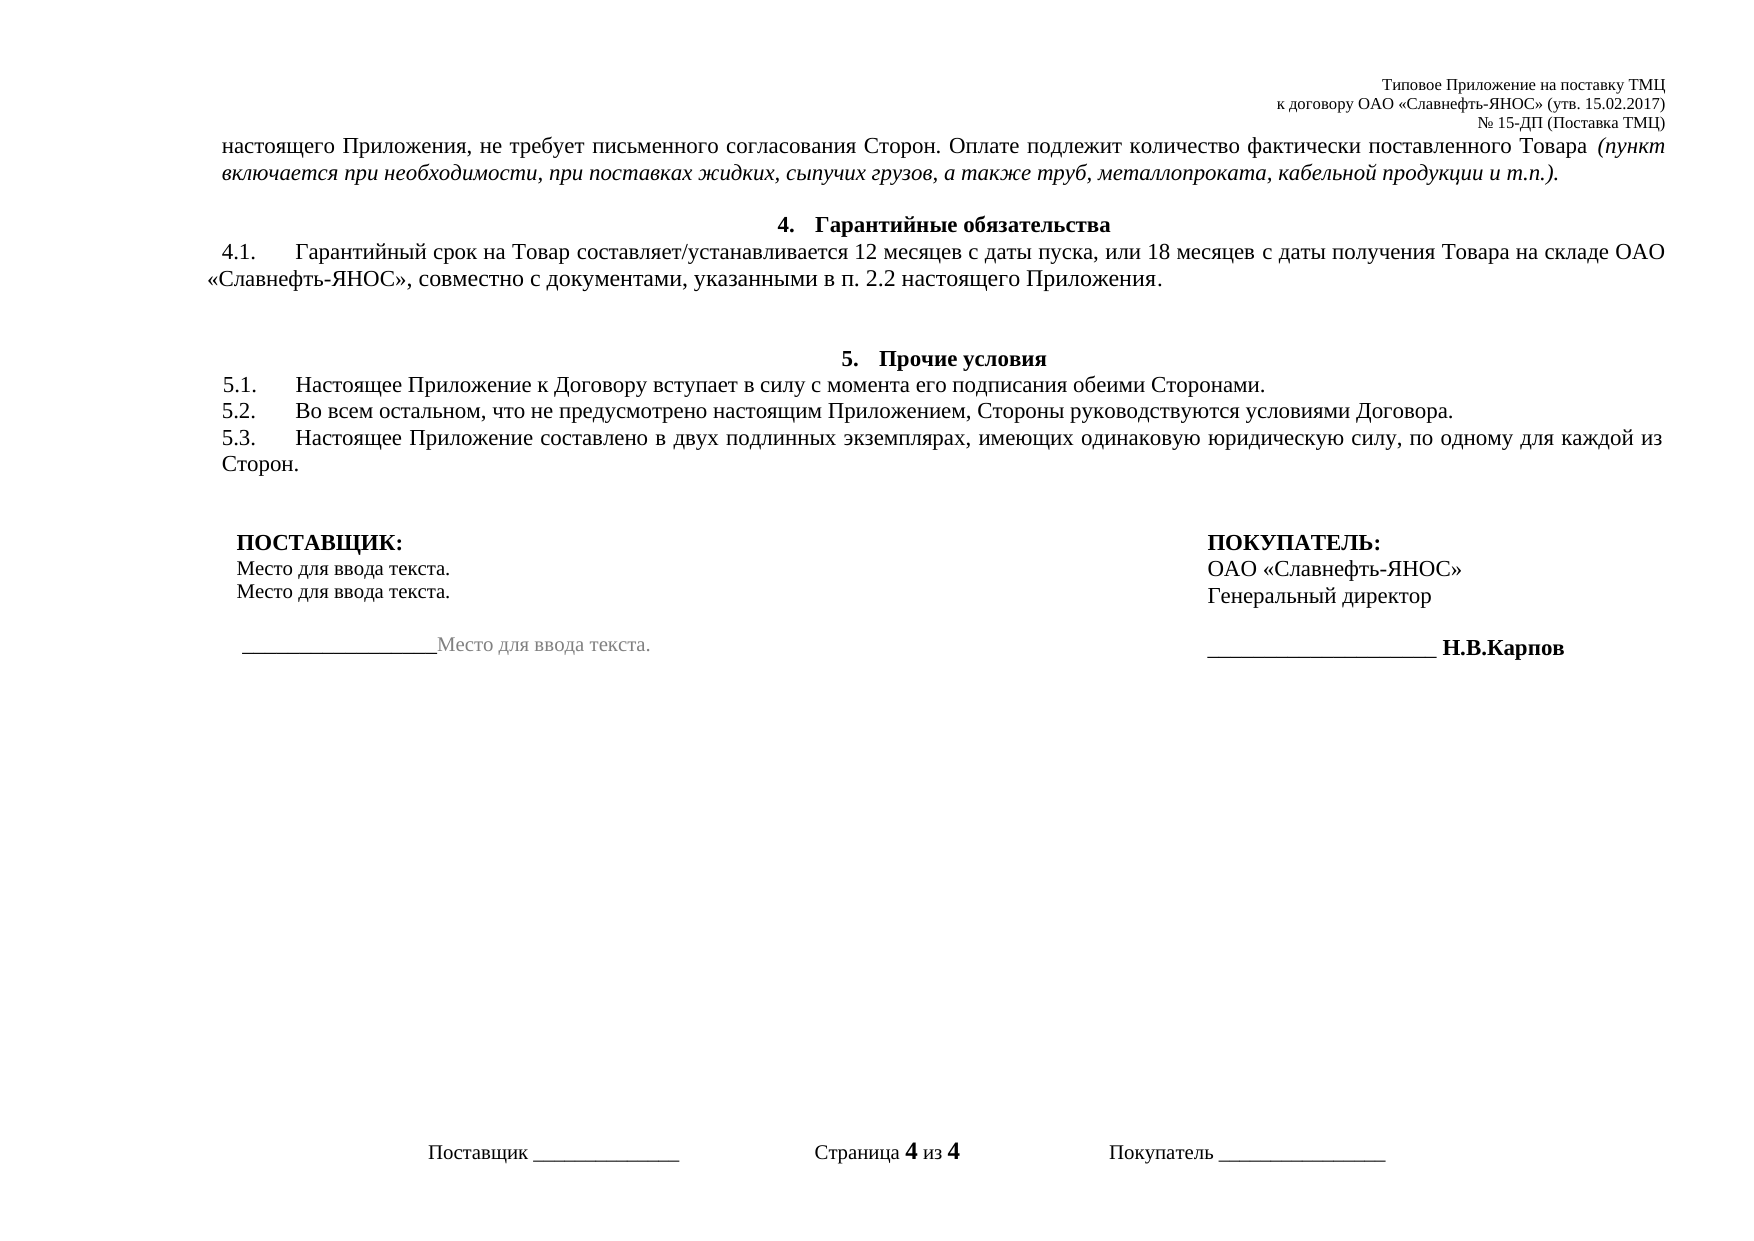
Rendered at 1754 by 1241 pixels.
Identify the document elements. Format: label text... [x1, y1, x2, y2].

text 5.3. Настоящее Приложение составлено в двух подлинных экземплярах, имеющих одинаковую юридическую силу, по одному для каждой из Сторон. [222, 424, 1665, 476]
list Прочие условия [223, 344, 1665, 371]
text 5.2. Во всем остальном, что не предусмотрено настоящим Приложением, Стороны руководствуются условиями Договора. [222, 397, 1665, 424]
list Гарантийные обязательства [223, 212, 1665, 238]
table_header ПОКУПАТЕЛЬ: ОАО «Славнефть-ЯНОС» Генеральный директор ____________________ [1196, 529, 1734, 683]
text 5.1. Настоящее Приложение к Договору вступает в силу с момента его подписания обеими Сторонами. [223, 371, 1665, 397]
table_header ПОСТАВЩИК: [135, 529, 1196, 683]
text 4.1. Гарантийный срок на Товар . [207, 238, 1665, 292]
